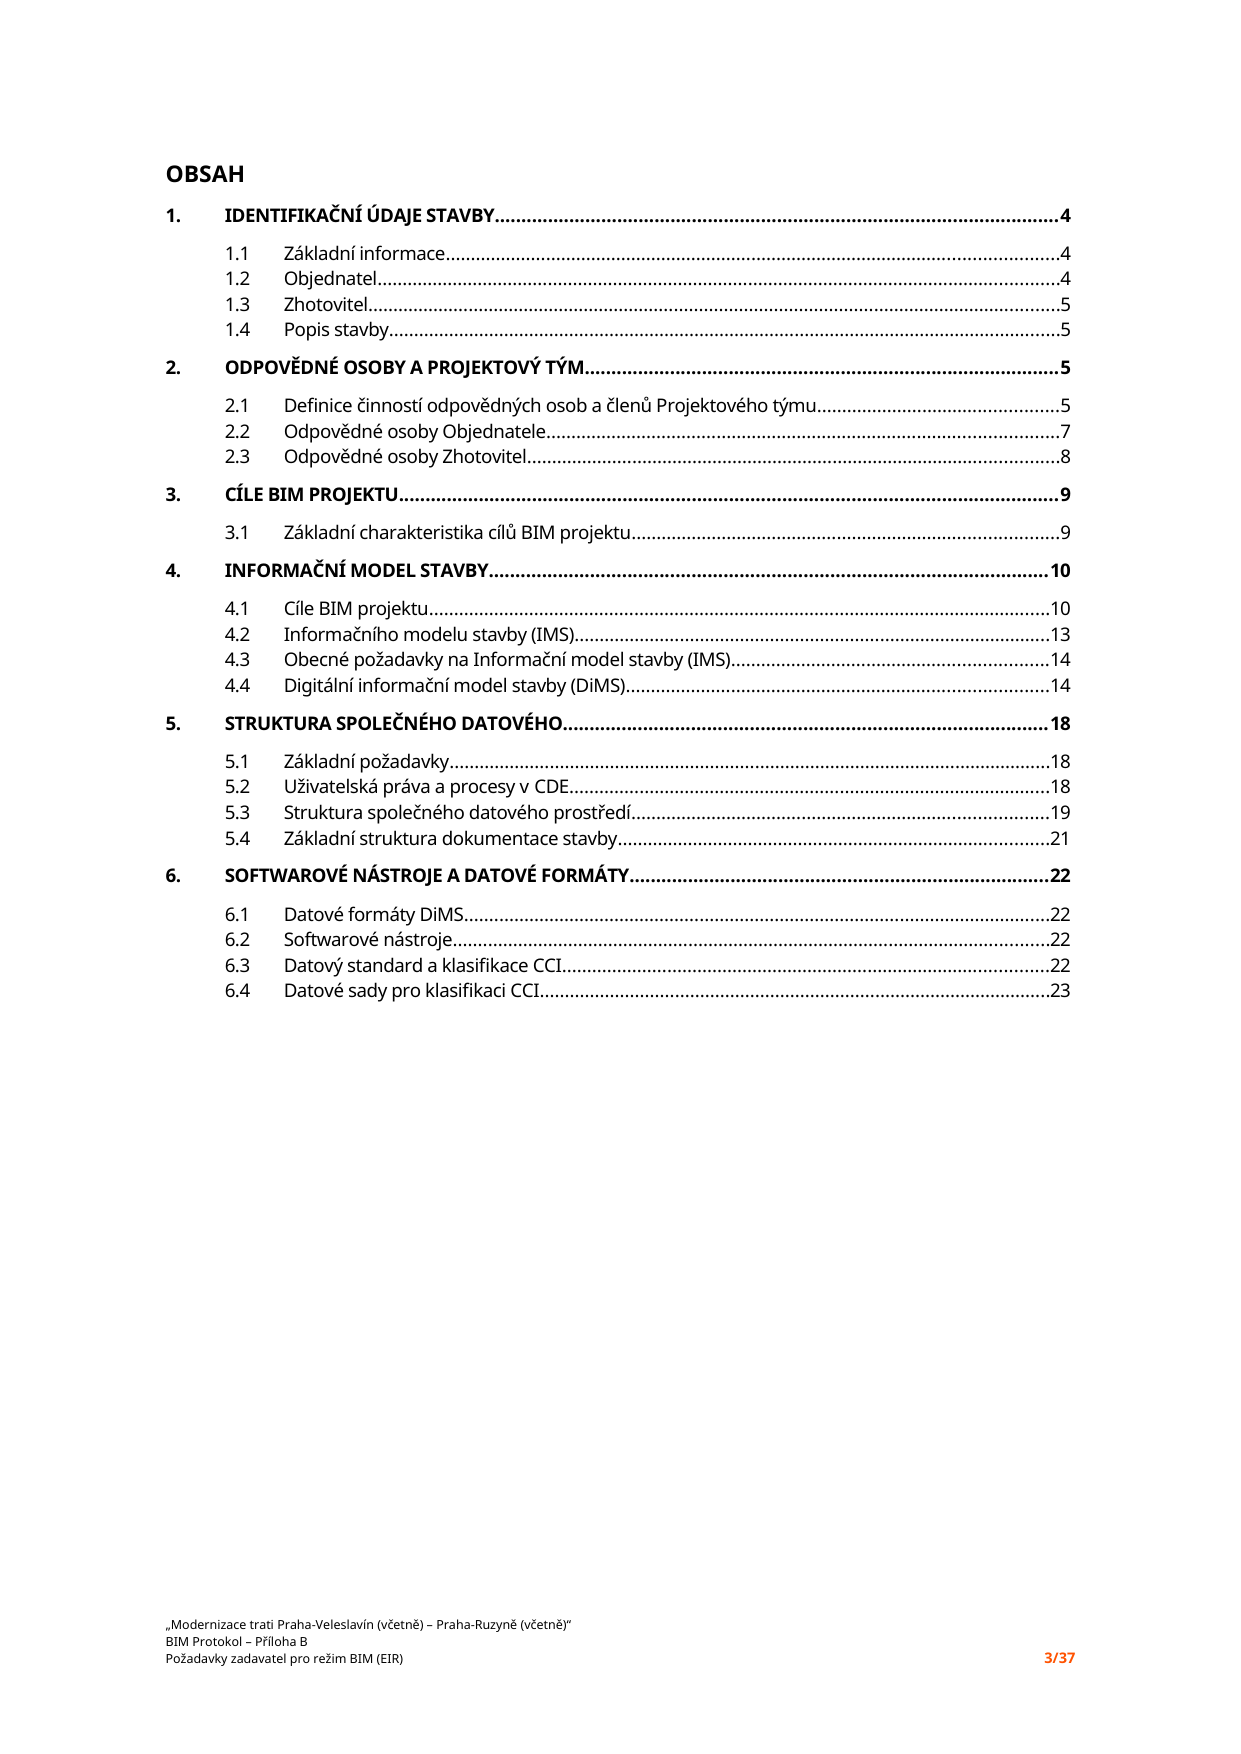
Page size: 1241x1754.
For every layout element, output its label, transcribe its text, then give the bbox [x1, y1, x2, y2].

text 5.3 Struktura společného datového prostředí 19 [224, 799, 1075, 825]
text 5. Struktura společného datového 18 [165, 710, 1075, 736]
text 1.2 Objednatel 4 [224, 265, 1075, 291]
text 2. Odpovědné osoby a projektový tým 5 [165, 354, 1075, 380]
text 1. Identifikační údaje STAVBY 4 [165, 202, 1075, 227]
text 1.4 Popis stavby 5 [224, 316, 1075, 342]
text 3. Cíle BIM projektu 9 [165, 482, 1075, 507]
text 5.2 Uživatelská práva a procesy v CDE 18 [224, 774, 1075, 799]
text 6.2 Softwarové nástroje 22 [224, 926, 1075, 952]
text 6. Softwarové nástroje a datové formáty 22 [165, 863, 1075, 888]
text 1.3 Zhotovitel 5 [224, 291, 1075, 316]
text 4.2 Informačního modelu stavby (IMS) 13 [224, 621, 1075, 647]
text Obsah [165, 158, 1075, 189]
text 1.1 Základní informace 4 [224, 240, 1075, 265]
text 4. Informační model stavby 10 [165, 558, 1075, 583]
text 2.1 Definice činností odpovědných osob a členů Projektového týmu 5 [224, 392, 1075, 418]
text 4.4 Digitální informační model stavby (DiMS) 14 [224, 672, 1075, 698]
text 2.3 Odpovědné osoby Zhotovitel 8 [224, 443, 1075, 469]
text 4.1 Cíle BIM projektu 10 [224, 596, 1075, 621]
text 6.1 Datové formáty DiMS 22 [224, 901, 1075, 926]
text 4.3 Obecné požadavky na Informační model stavby (IMS) 14 [224, 647, 1075, 672]
text 5.4 Základní struktura dokumentace stavby 21 [224, 825, 1075, 850]
text 3.1 Základní charakteristika cílů BIM projektu 9 [224, 519, 1075, 545]
text 6.3 Datový standard a klasifikace CCI 22 [224, 952, 1075, 977]
text 5.1 Základní požadavky 18 [224, 748, 1075, 774]
text 6.4 Datové sady pro klasifikaci CCI 23 [224, 977, 1075, 1003]
text 2.2 Odpovědné osoby Objednatele 7 [224, 418, 1075, 443]
